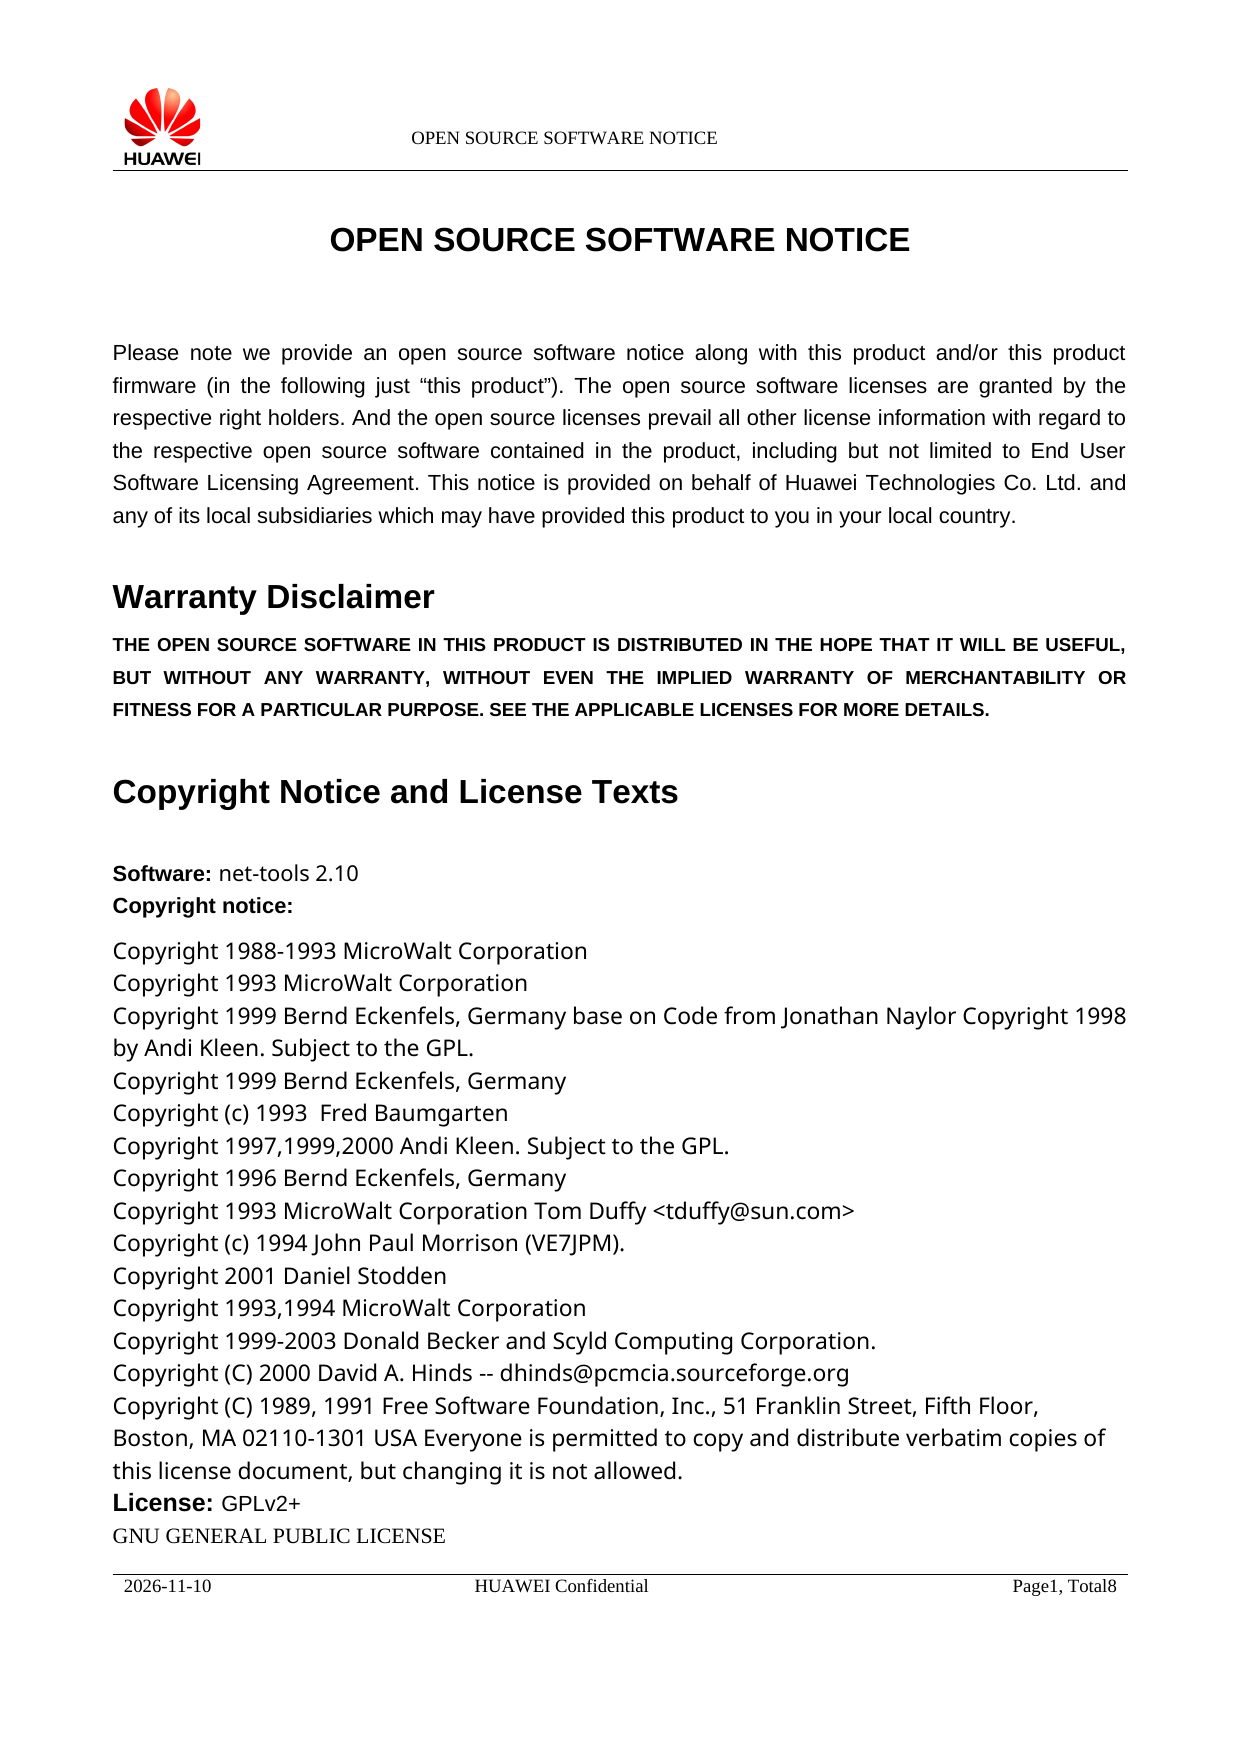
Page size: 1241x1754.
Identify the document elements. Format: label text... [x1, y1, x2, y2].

picture [124, 88, 201, 165]
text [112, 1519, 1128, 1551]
text License: GPLv2+ [112, 1486, 1128, 1519]
text OPEN SOURCE SOFTWARE NOTICE [112, 206, 1128, 271]
text Copyright Notice and License Texts [112, 759, 1128, 824]
text The open source software in this product is distributed in the hope that it will be useful, but WITHOUT ANY WARRANTY, without even the implied warranty of MERCHANTABILITY or FITNESS FOR A PARTICULAR PURPOSE. See the applicable licenses for more details. [112, 629, 1128, 726]
text Please note we provide an open source software notice along with this product and/or this product firmware (in the following just “this product”). The open source software licenses are granted by the respective right holders. And the open source licenses prevail all other license information with regard to the respective open source software contained in the product, including but not limited to End User Software Licensing Agreement. This notice is provided on behalf of Huawei Technologies Co. Ltd. and any of its local subsidiaries which may have provided this product to you in your local country. [112, 336, 1128, 531]
text Copyright notice: [112, 889, 1128, 921]
text Copyright 1988-1993 MicroWalt Corporation Copyright 1993 MicroWalt Corporation Copyright 1999 Bernd Eckenfels, Germany base on Code from Jonathan Naylor Copyright 1998 by Andi Kleen. Subject to the GPL. Copyright 1999 Bernd Eckenfels, Germany Copyright (c) 1993 Fred Baumgarten Copyright 1997,1999,2000 Andi Kleen. Subject to the GPL. Copyright 1996 Bernd Eckenfels, Germany Copyright 1993 MicroWalt Corporation Tom Duffy <tduffy@sun.com> Copyright (c) 1994 John Paul Morrison (VE7JPM). Copyright 2001 Daniel Stodden Copyright 1993,1994 MicroWalt Corporation Copyright 1999-2003 Donald Becker and Scyld Computing Corporation. Copyright (C) 2000 David A. Hinds -- dhinds@pcmcia.sourceforge.org Copyright (C) 1989, 1991 Free Software Foundation, Inc., 51 Franklin Street, Fifth Floor, Boston, MA 02110-1301 USA Everyone is permitted to copy and distribute verbatim copies of this license document, but changing it is not allowed. [112, 934, 1128, 1486]
title Software: net-tools 2.10 [112, 856, 1128, 889]
text Warranty Disclaimer [112, 564, 1128, 629]
